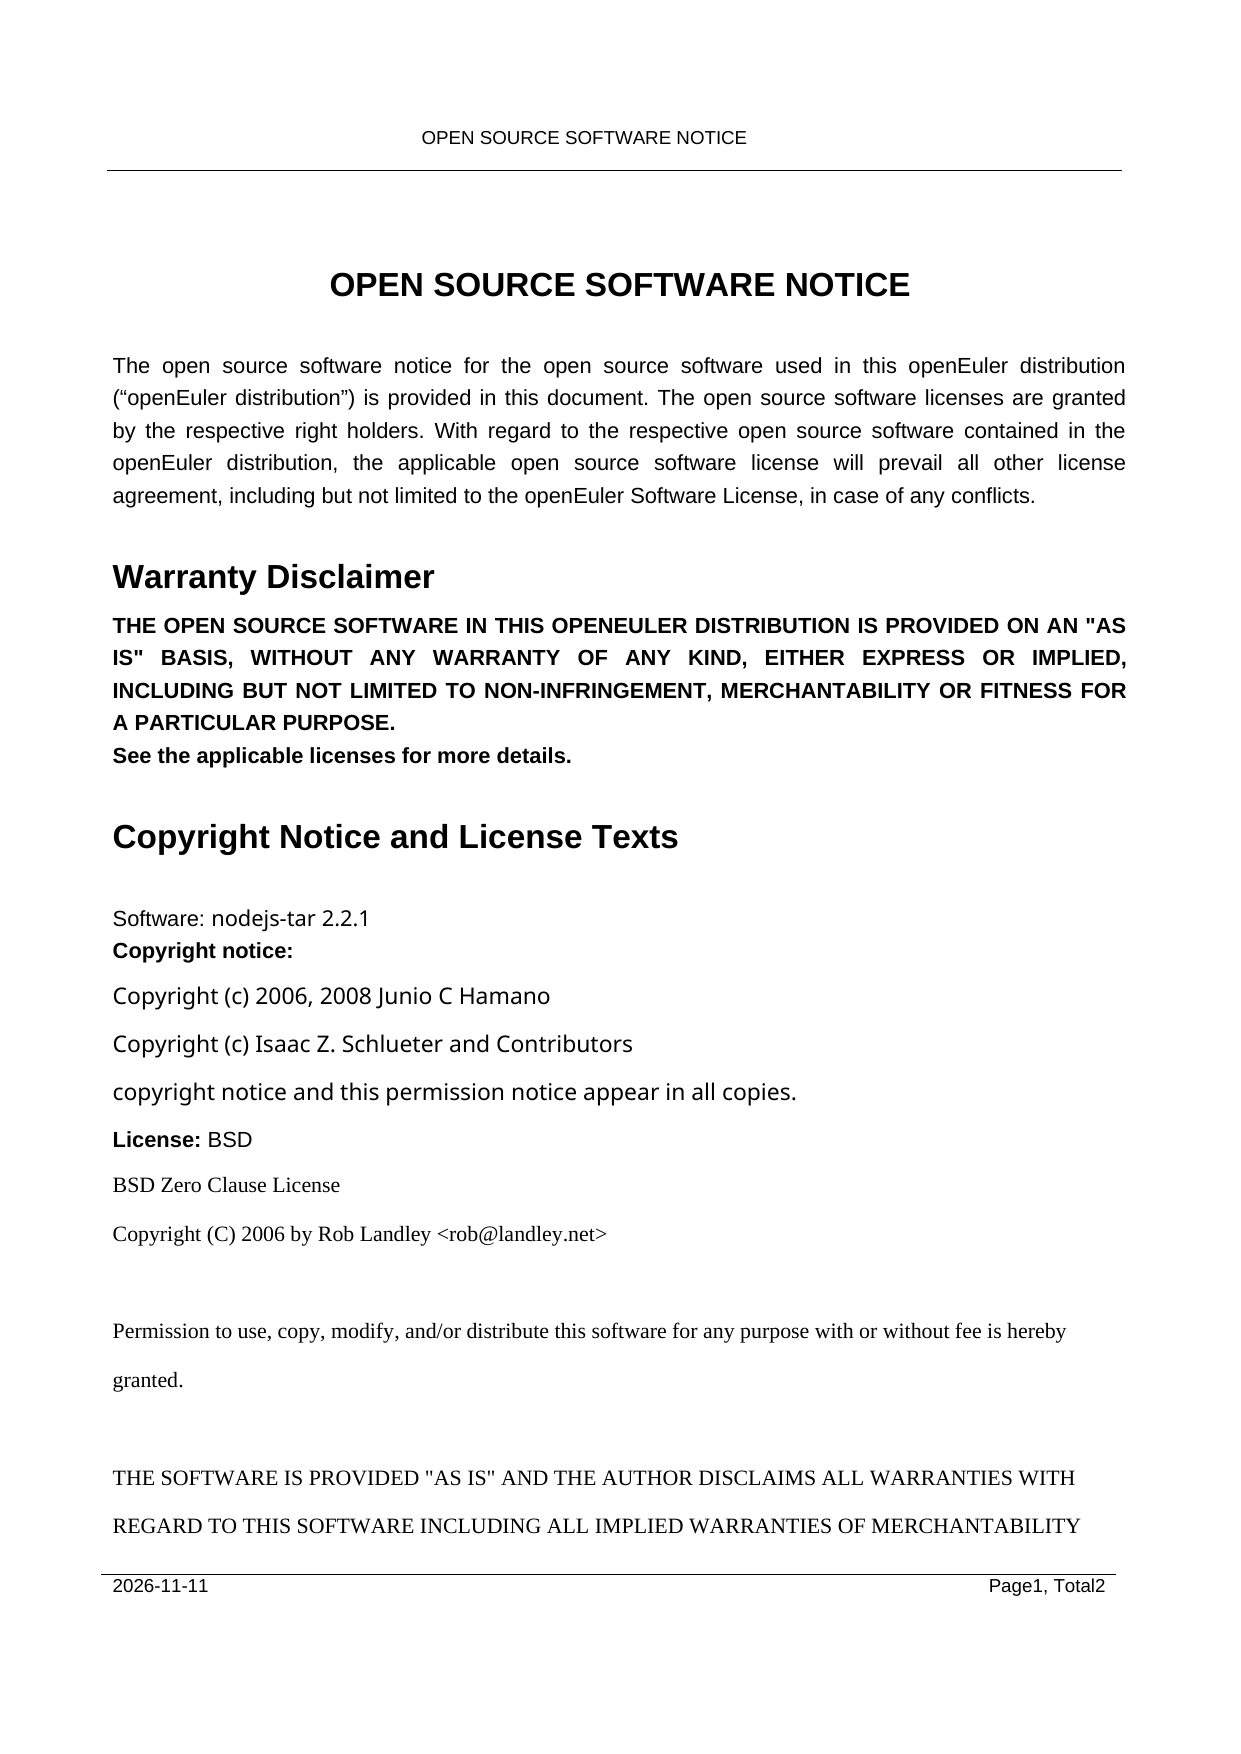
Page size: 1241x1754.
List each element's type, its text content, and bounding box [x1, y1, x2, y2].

text OPEN SOURCE SOFTWARE NOTICE [112, 251, 1128, 316]
text The open source software notice for the open source software used in this openEuler distribution (“openEuler distribution”) is provided in this document. The open source software licenses are granted by the respective right holders. With regard to the respective open source software contained in the openEuler distribution, the applicable open source software license will prevail all other license agreement, including but not limited to the openEuler Software License, in case of any conflicts. [112, 349, 1128, 511]
text Copyright (c) 2006, 2008 Junio C Hamano [112, 979, 1128, 1012]
text Software: nodejs-tar 2.2.1 [112, 901, 1128, 934]
text copyright notice and this permission notice appear in all copies. [112, 1075, 1128, 1108]
text THE OPEN SOURCE SOFTWARE IN THIS OPENEULER DISTRIBUTION IS PROVIDED ON AN "AS IS" BASIS, WITHOUT ANY WARRANTY OF ANY KIND, EITHER EXPRESS OR IMPLIED, INCLUDING BUT NOT LIMITED TO NON-INFRINGEMENT, MERCHANTABILITY OR FITNESS FOR A PARTICULAR PURPOSE. See the applicable licenses for more details. [112, 609, 1128, 771]
text Warranty Disclaimer [112, 544, 1128, 609]
text License: BSD [112, 1123, 1128, 1156]
text Copyright notice: [112, 934, 1128, 966]
text Copyright Notice and License Texts [112, 804, 1128, 869]
text Copyright (c) Isaac Z. Schlueter and Contributors [112, 1027, 1128, 1060]
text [112, 1168, 1128, 1542]
